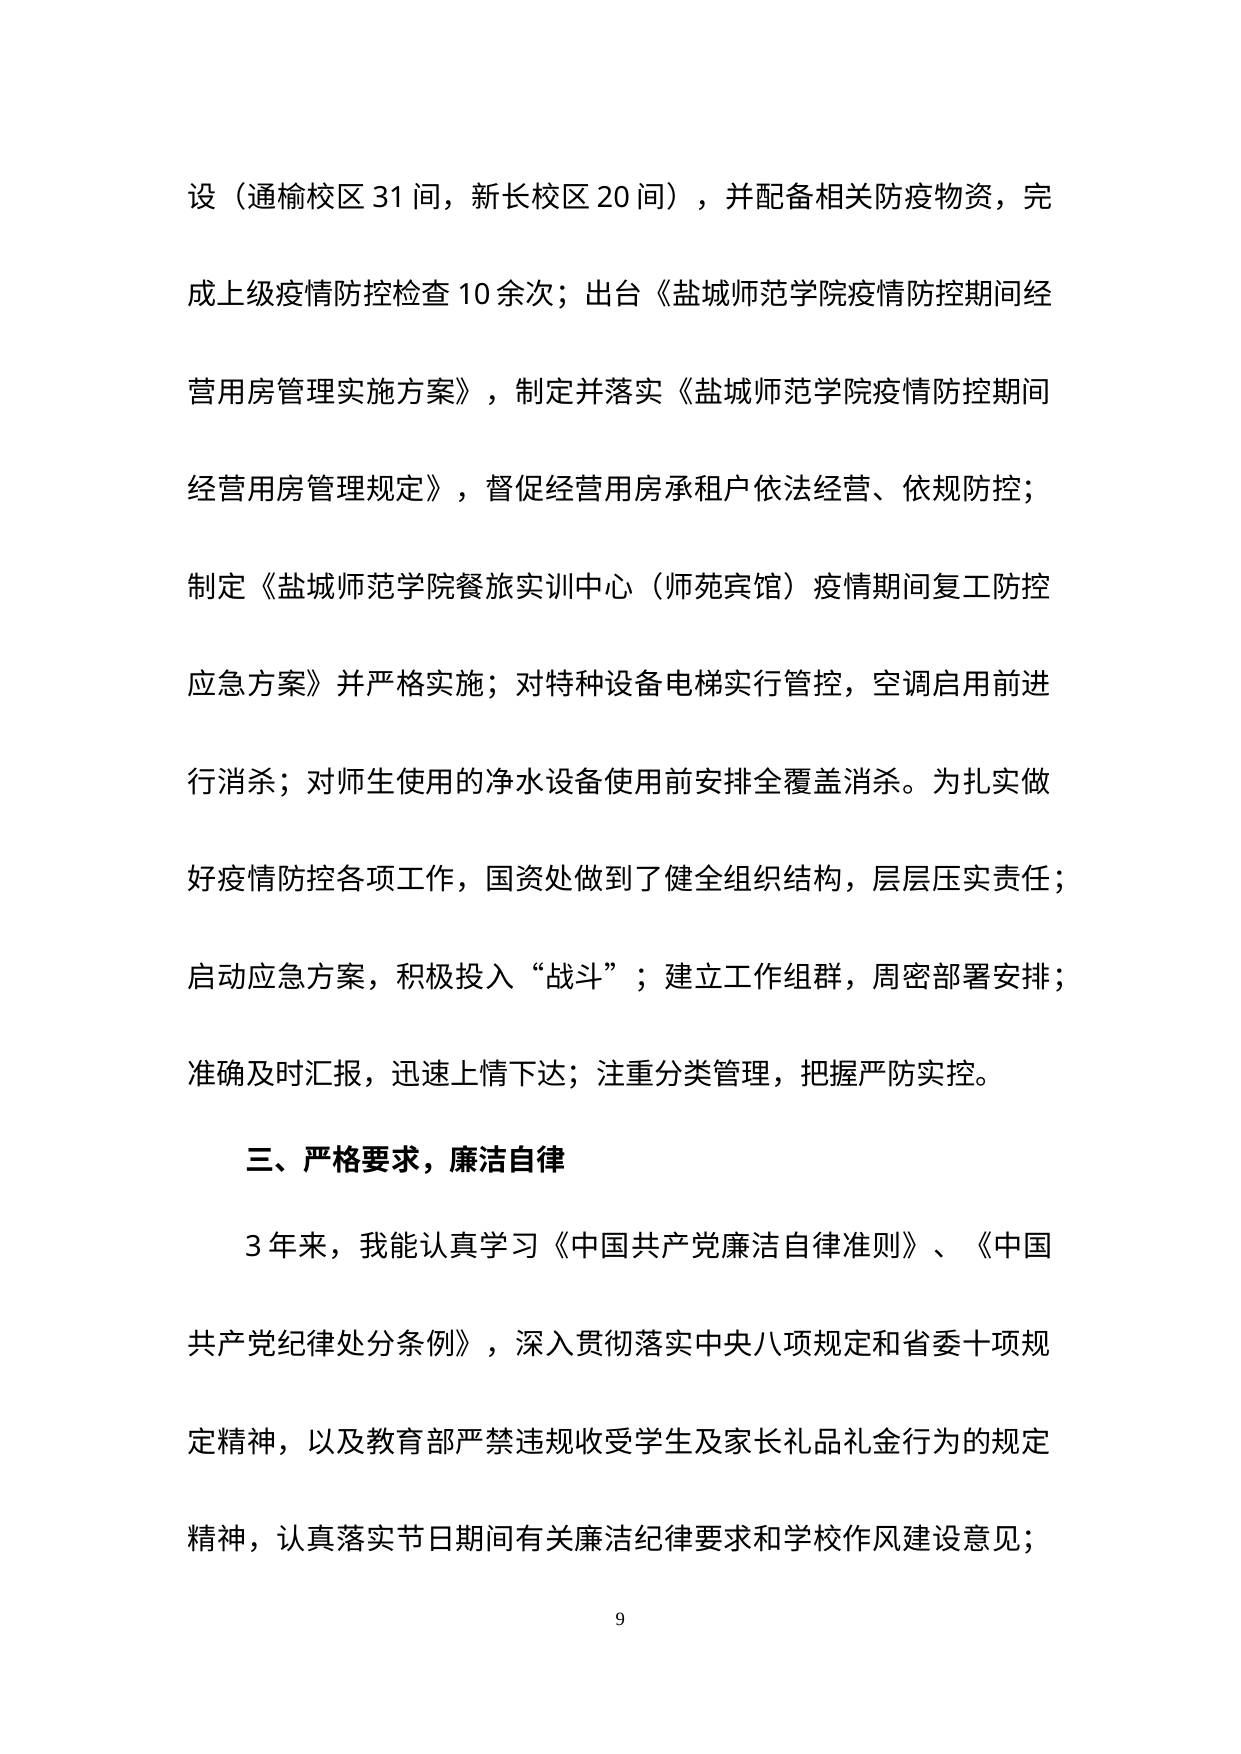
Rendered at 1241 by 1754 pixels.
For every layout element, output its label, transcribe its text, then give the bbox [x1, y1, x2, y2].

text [187, 1212, 1053, 1569]
text 三、严格要求，廉洁自律 [187, 1126, 1053, 1191]
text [187, 162, 1053, 1104]
